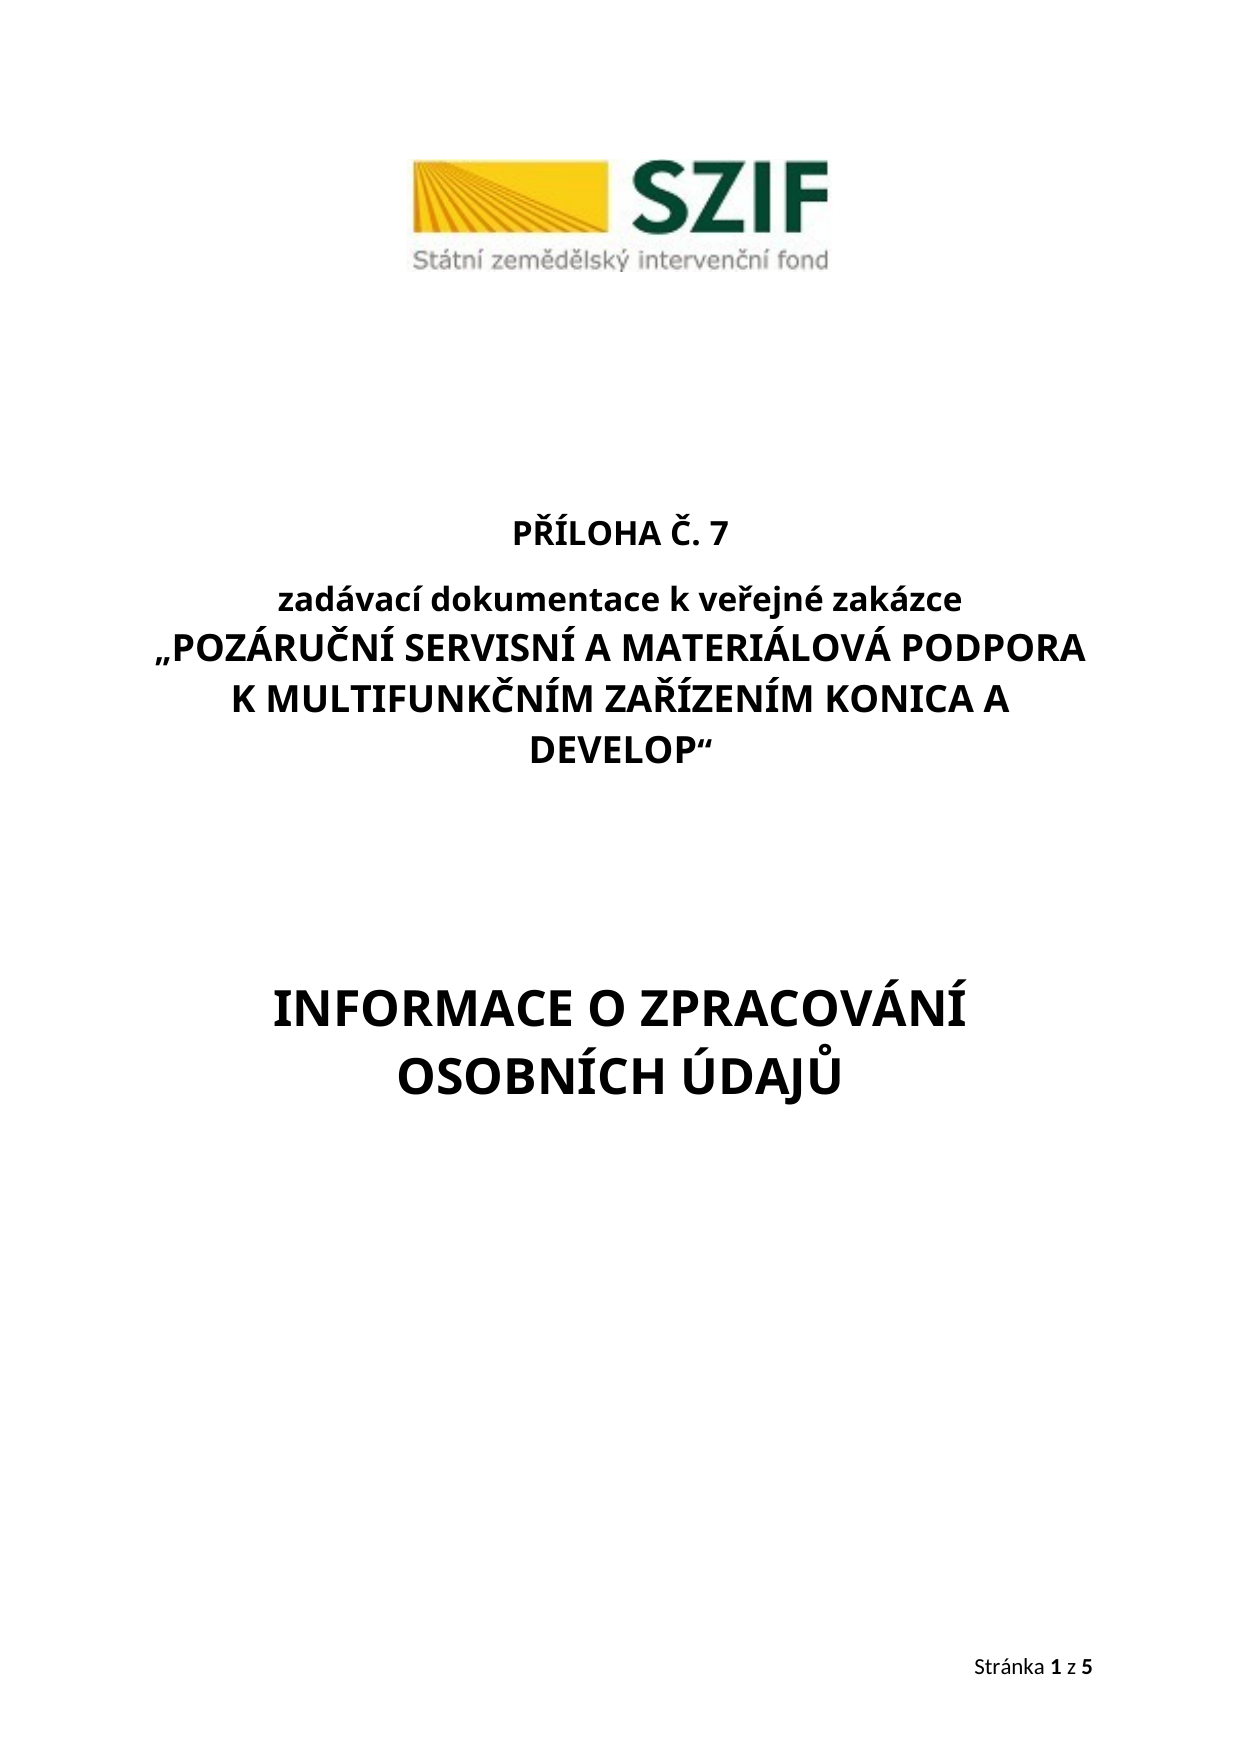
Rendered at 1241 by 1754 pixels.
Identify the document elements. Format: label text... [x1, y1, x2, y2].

picture [406, 159, 834, 272]
text zadávací dokumentace k veřejné zakázce „POZÁRUČNÍ SERVISNÍ A MATERIÁLOVÁ PODPORA K MULTIFUNKČNÍM ZAŘÍZENÍM KONICA A DEVELOP“ [148, 576, 1093, 774]
text Informace o zpracování osobních údajů [148, 973, 1093, 1109]
text PŘÍLOHA Č. 7 [148, 509, 1093, 555]
